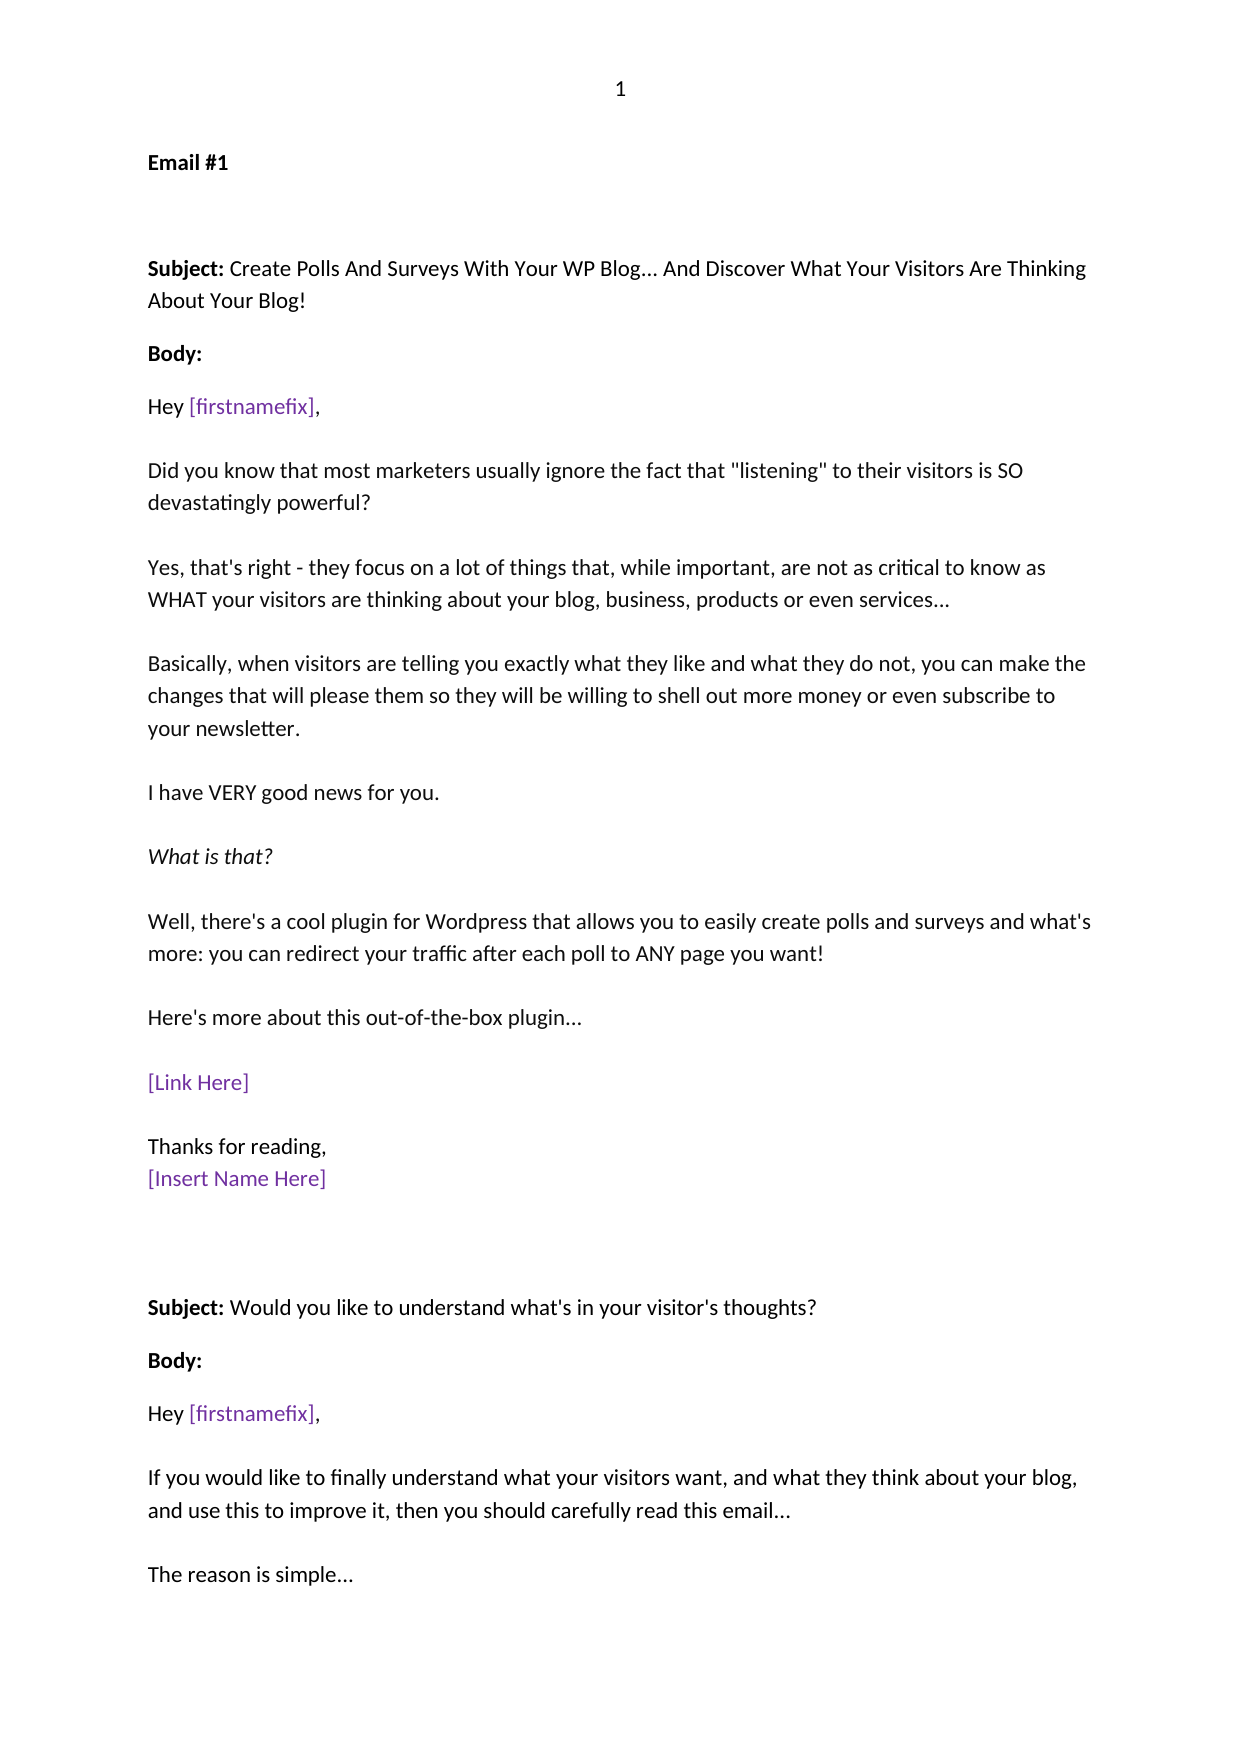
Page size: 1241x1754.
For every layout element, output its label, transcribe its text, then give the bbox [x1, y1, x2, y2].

text [Insert Name Here] [148, 1164, 1093, 1192]
text Body: [148, 339, 1093, 367]
text Thanks for reading, [148, 1132, 1093, 1160]
text Subject: Create Polls And Surveys With Your WP Blog... And Discover What Your Visitors Are Thinking About Your Blog! [148, 254, 1093, 314]
text Hey [firstnamefix], [148, 392, 1093, 420]
text What is that? [148, 842, 1093, 871]
text Hey [firstnamefix], [148, 1399, 1093, 1427]
text Basically, when visitors are telling you exactly what they like and what they do not, you can make the changes that will please them so they will be willing to shell out more money or even subscribe to your newsletter. [148, 649, 1093, 742]
text [Link Here] [148, 1068, 1093, 1096]
text If you would like to finally understand what your visitors want, and what they think about your blog, and use this to improve it, then you should carefully read this email... [148, 1463, 1093, 1524]
text Did you know that most marketers usually ignore the fact that "listening" to their visitors is SO devastatingly powerful? [148, 456, 1093, 516]
text Yes, that's right - they focus on a lot of things that, while important, are not as critical to know as WHAT your visitors are thinking about your blog, business, products or even services... [148, 553, 1093, 613]
text Email #1 [148, 148, 1093, 176]
text Well, there's a cool plugin for Wordpress that allows you to easily create polls and surveys and what's more: you can redirect your traffic after each poll to ANY page you want! [148, 907, 1093, 967]
text I have VERY good news for you. [148, 778, 1093, 806]
text Subject: Would you like to understand what's in your visitor's thoughts? [148, 1293, 1093, 1321]
text Here's more about this out-of-the-box plugin... [148, 1003, 1093, 1031]
text The reason is simple... [148, 1560, 1093, 1588]
text Body: [148, 1346, 1093, 1374]
